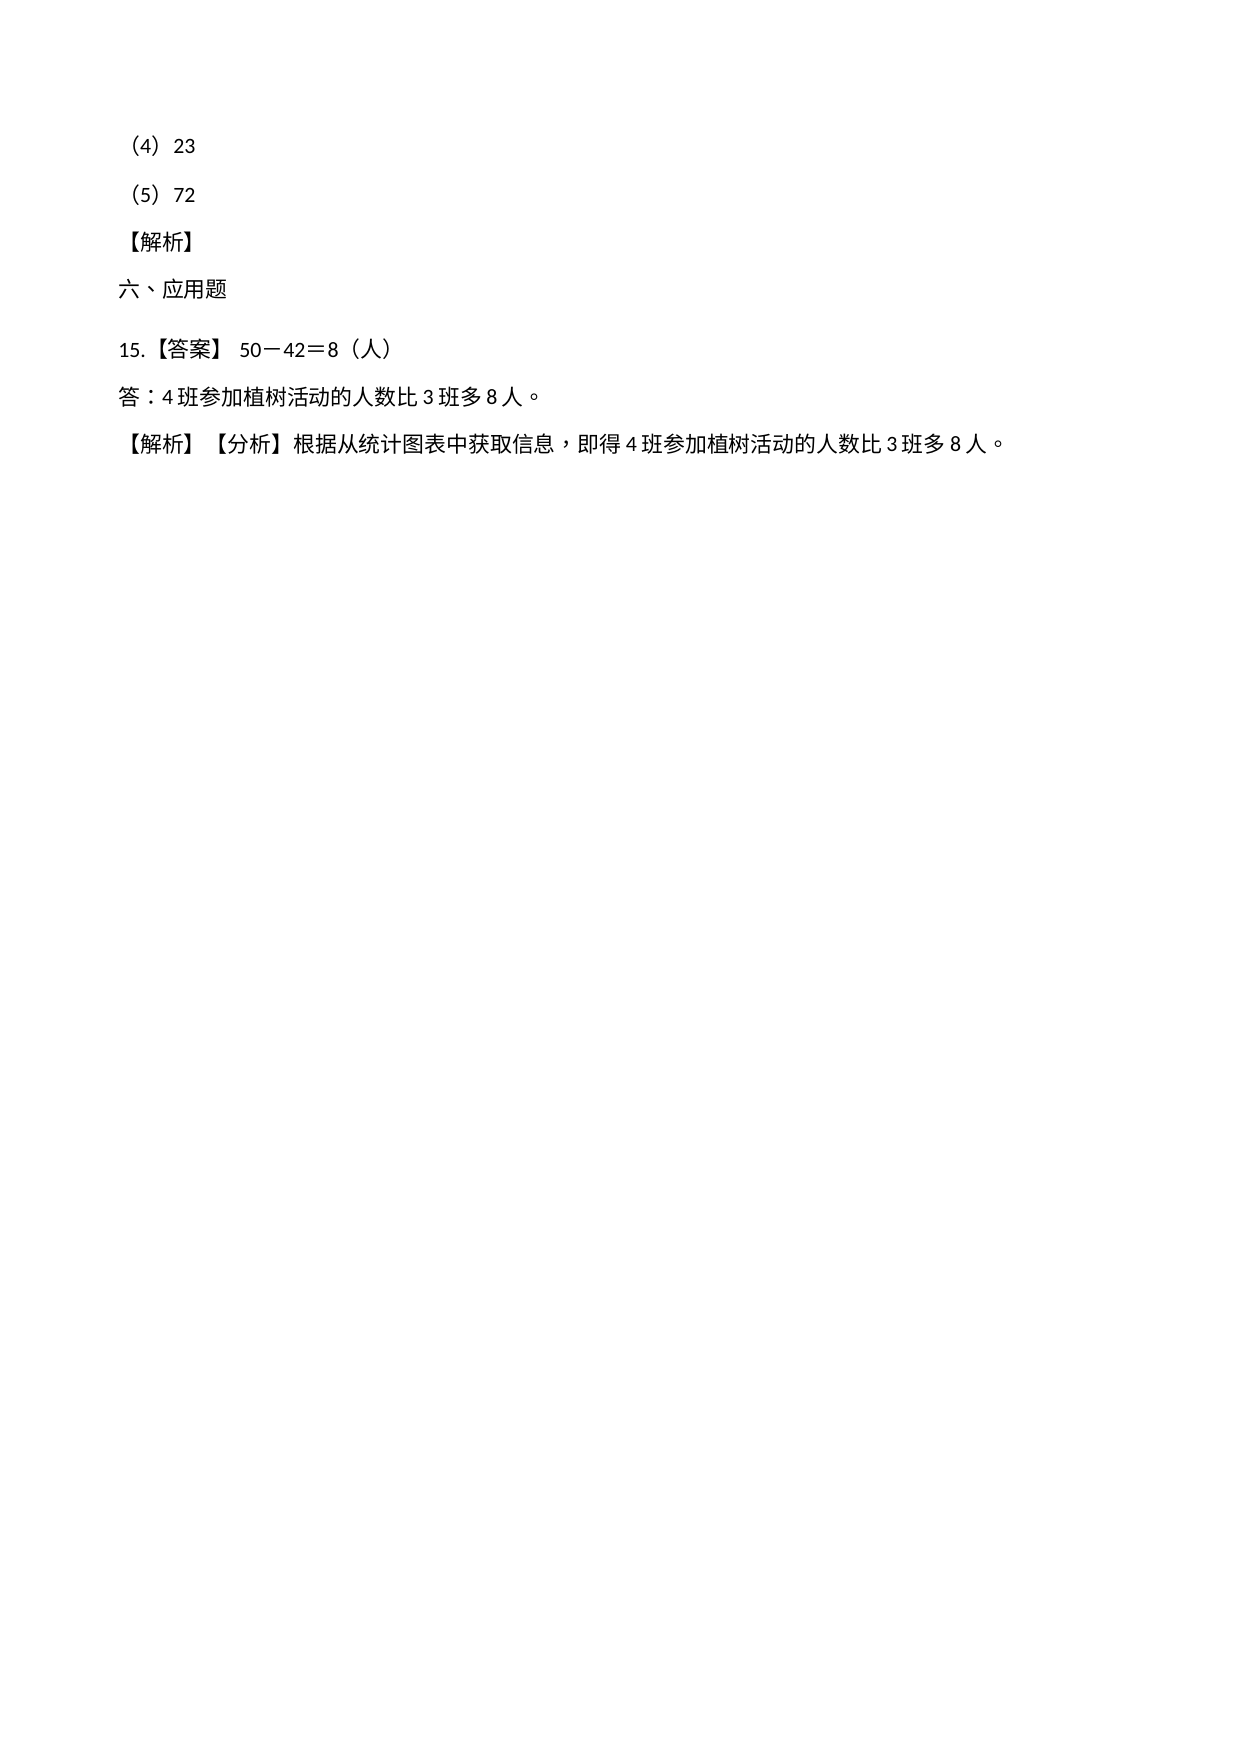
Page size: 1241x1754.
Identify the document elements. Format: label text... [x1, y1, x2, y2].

text 六、应用题 [118, 273, 1122, 306]
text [118, 129, 1122, 211]
text 【解析】【分析】根据从统计图表中获取信息，即得4班参加植树活动的人数比3班多8人。 [118, 428, 1122, 460]
text 【解析】 [118, 226, 1122, 258]
text 15.【答案】 50－42＝8（人） [118, 333, 1122, 365]
text 答：4班参加植树活动的人数比3班多8人。 [118, 380, 1122, 413]
